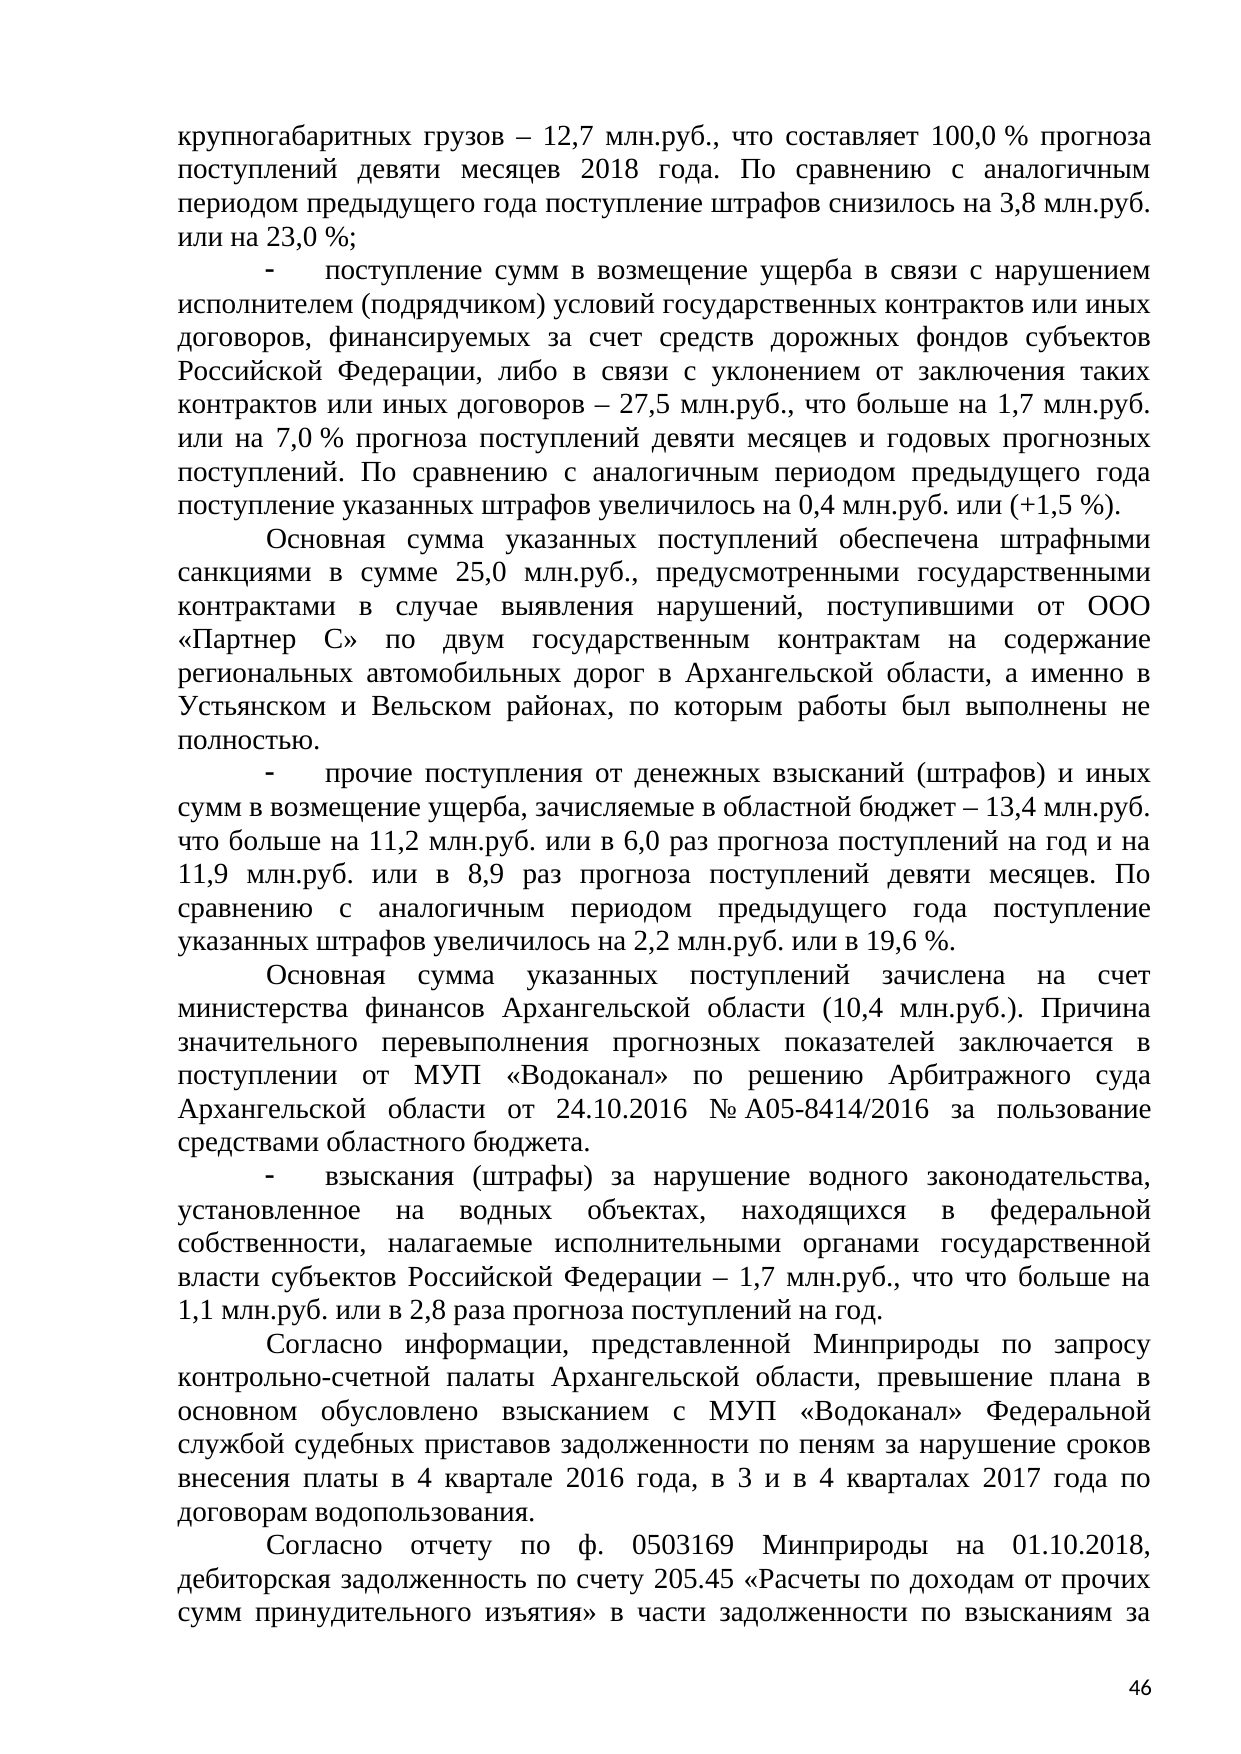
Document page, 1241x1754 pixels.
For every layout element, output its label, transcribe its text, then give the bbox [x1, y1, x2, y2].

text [177, 1527, 1152, 1628]
text Основная сумма указанных поступлений зачислена на счет министерства финансов Архангельской области (10,4 млн.руб.). Причина значительного перевыполнения прогнозных показателей заключается в поступлении от МУП «Водоканал» по решению Арбитражного суда Архангельской области от 24.10.2016 № А05-8414/2016 за пользование средствами областного бюджета. [177, 957, 1152, 1158]
list взыскания (штрафы) за нарушение водного законодательства, установленное на водных объектах, находящихся в федеральной собственности, налагаемые исполнительными органами государственной власти субъектов Российской Федерации – 1,7 млн.руб., что что больше на 1,1 млн.руб. или в 2,8 раза прогноза поступлений на год. [177, 1158, 1152, 1326]
text Согласно информации, представленной Минприроды по запросу контрольно-счетной палаты Архангельской области, превышение плана в основном обусловлено взысканием с МУП «Водоканал» Федеральной службой судебных приставов задолженности по пеням за нарушение сроков внесения платы в 4 квартале 2016 года, в 3 и в 4 кварталах 2017 года по договорам водопользования. [177, 1326, 1152, 1527]
list прочие поступления от денежных взысканий (штрафов) и иных сумм в возмещение ущерба, зачисляемые в областной бюджет – 13,4 млн.руб. что больше на 11,2 млн.руб. или в 6,0 раз прогноза поступлений на год и на 11,9 млн.руб. или в 8,9 раз прогноза поступлений девяти месяцев. По сравнению с аналогичным периодом предыдущего года поступление указанных штрафов увеличилось на 2,2 млн.руб. или в 19,6 %. [177, 756, 1152, 957]
text Основная сумма указанных поступлений обеспечена штрафными санкциями в сумме 25,0 млн.руб., предусмотренными государственными контрактами в случае выявления нарушений, поступившими от ООО «Партнер С» по двум государственным контрактам на содержание региональных автомобильных дорог в Архангельской области, а именно в Устьянском и Вельском районах, по которым работы был выполнены не полностью. [177, 521, 1152, 756]
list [177, 118, 1152, 252]
list поступление сумм в возмещение ущерба в связи с нарушением исполнителем (подрядчиком) условий государственных контрактов или иных договоров, финансируемых за счет средств дорожных фондов субъектов Российской Федерации, либо в связи с уклонением от заключения таких контрактов или иных договоров – 27,5 млн.руб., что больше на 1,7 млн.руб. или на 7,0 % прогноза поступлений девяти месяцев и годовых прогнозных поступлений. По сравнению с аналогичным периодом предыдущего года поступление указанных штрафов увеличилось на 0,4 млн.руб. или (+1,5 %). [177, 252, 1152, 521]
